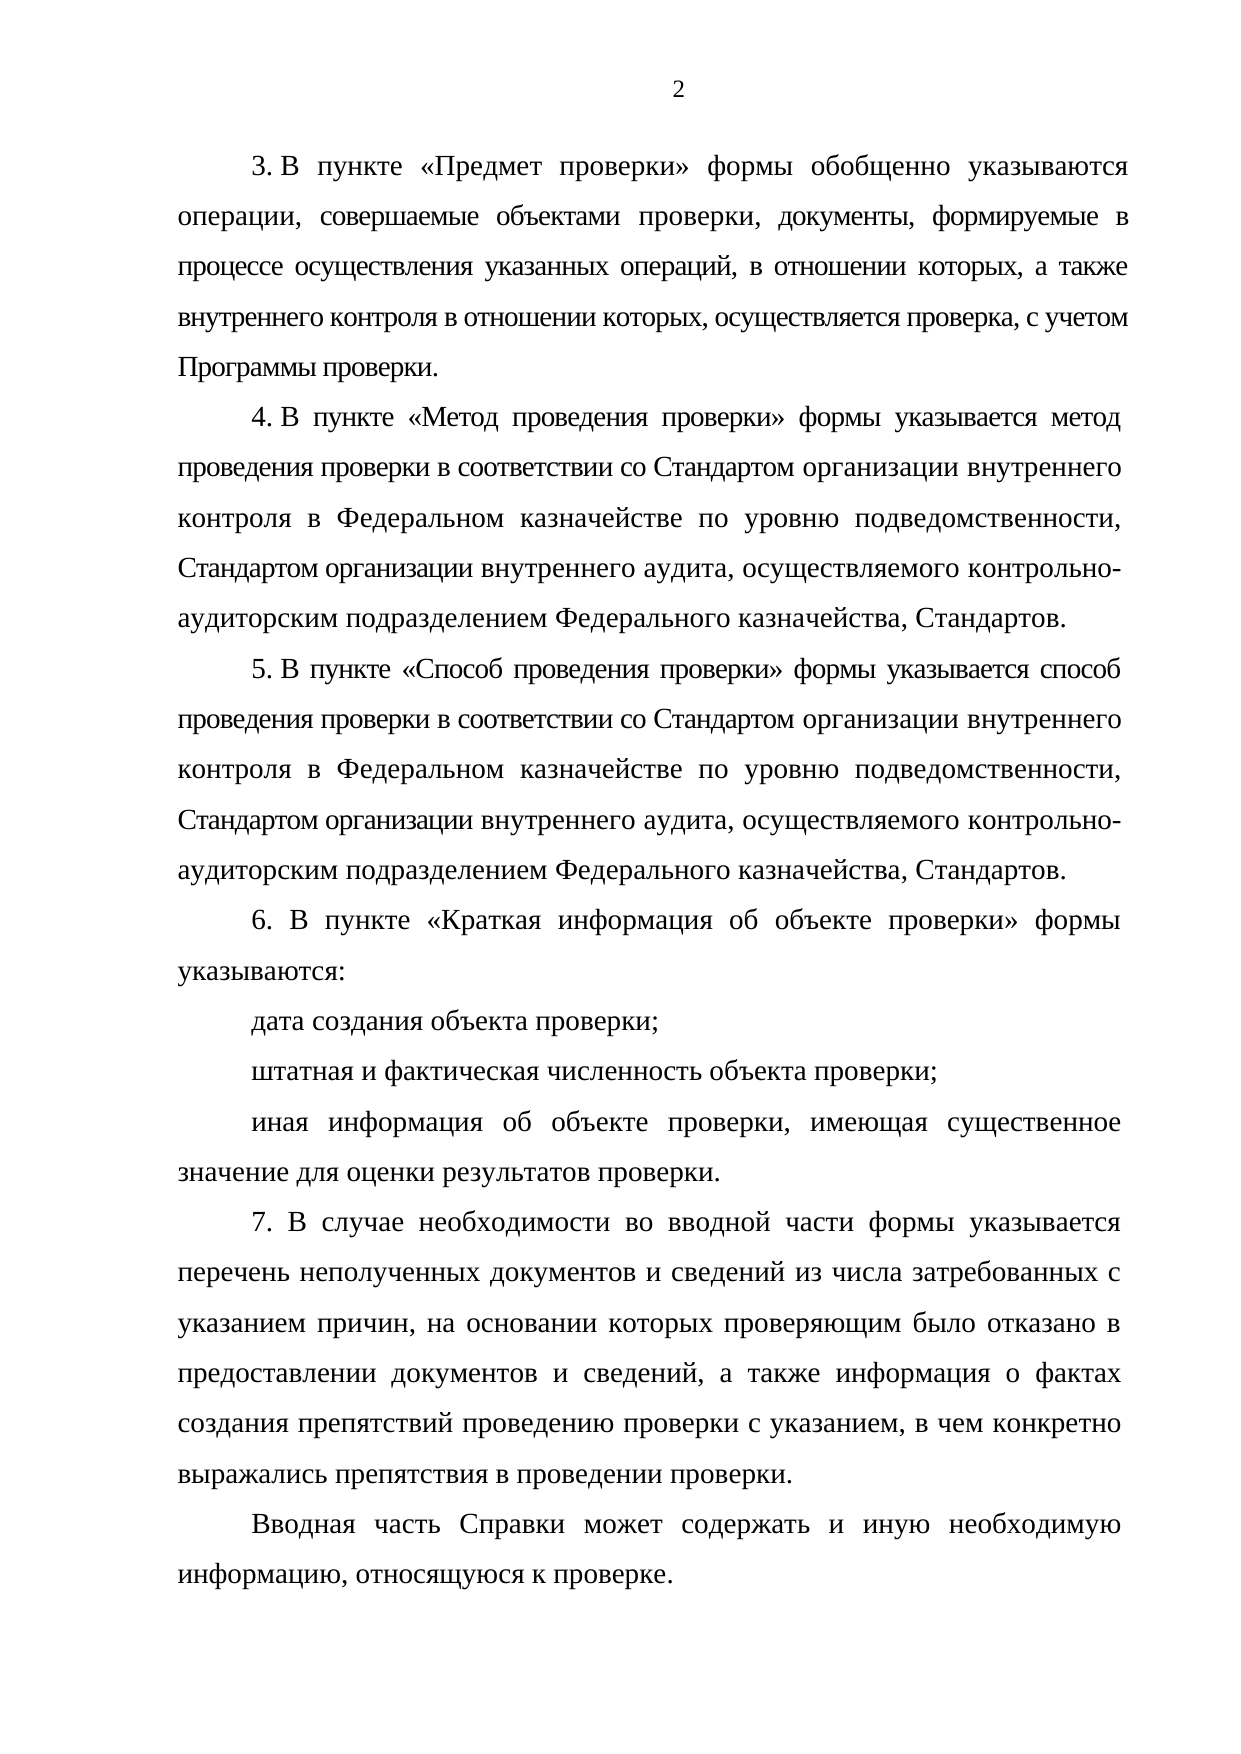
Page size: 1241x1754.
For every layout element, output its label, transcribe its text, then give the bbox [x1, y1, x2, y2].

text штатная и фактическая численность объекта проверки; [177, 1053, 1122, 1087]
text иная информация об объекте проверки, имеющая существенное значение для оценки результатов проверки. [177, 1104, 1122, 1187]
text Вводная часть Справки может содержать и иную необходимую информацию, относящуюся к проверке. [177, 1506, 1122, 1590]
text 5. В пункте «Способ проведения проверки» формы указывается способ проведения проверки в соответствии со Стандартом организации внутреннего контроля в Федеральном казначействе по уровню подведомственности, Стандартом организации внутреннего аудита, осуществляемого контрольно-аудиторским подразделением Федерального казначейства, Стандартов. [177, 651, 1122, 886]
text 4. В пункте «Метод проведения проверки» формы указывается метод проведения проверки в соответствии со Стандартом организации внутреннего контроля в Федеральном казначействе по уровню подведомственности, Стандартом организации внутреннего аудита, осуществляемого контрольно-аудиторским подразделением Федерального казначейства, Стандартов. [177, 399, 1122, 634]
text 3. В пункте «Предмет проверки» формы обобщенно указываются операции, совершаемые объектами проверки, документы, формируемые в процессе осуществления указанных операций, в отношении которых, а также внутреннего контроля в отношении которых, осуществляется проверка, с учетом Программы проверки. [177, 148, 1129, 382]
text дата создания объекта проверки; [177, 1003, 1122, 1037]
text 7. В случае необходимости во вводной части формы указывается перечень неполученных документов и сведений из числа затребованных с указанием причин, на основании которых проверяющим было отказано в предоставлении документов и сведений, а также информация о фактах создания препятствий проведению проверки с указанием, в чем конкретно выражались препятствия в проведении проверки. [177, 1204, 1122, 1489]
text 6. В пункте «Краткая информация об объекте проверки» формы указываются: [177, 902, 1122, 986]
